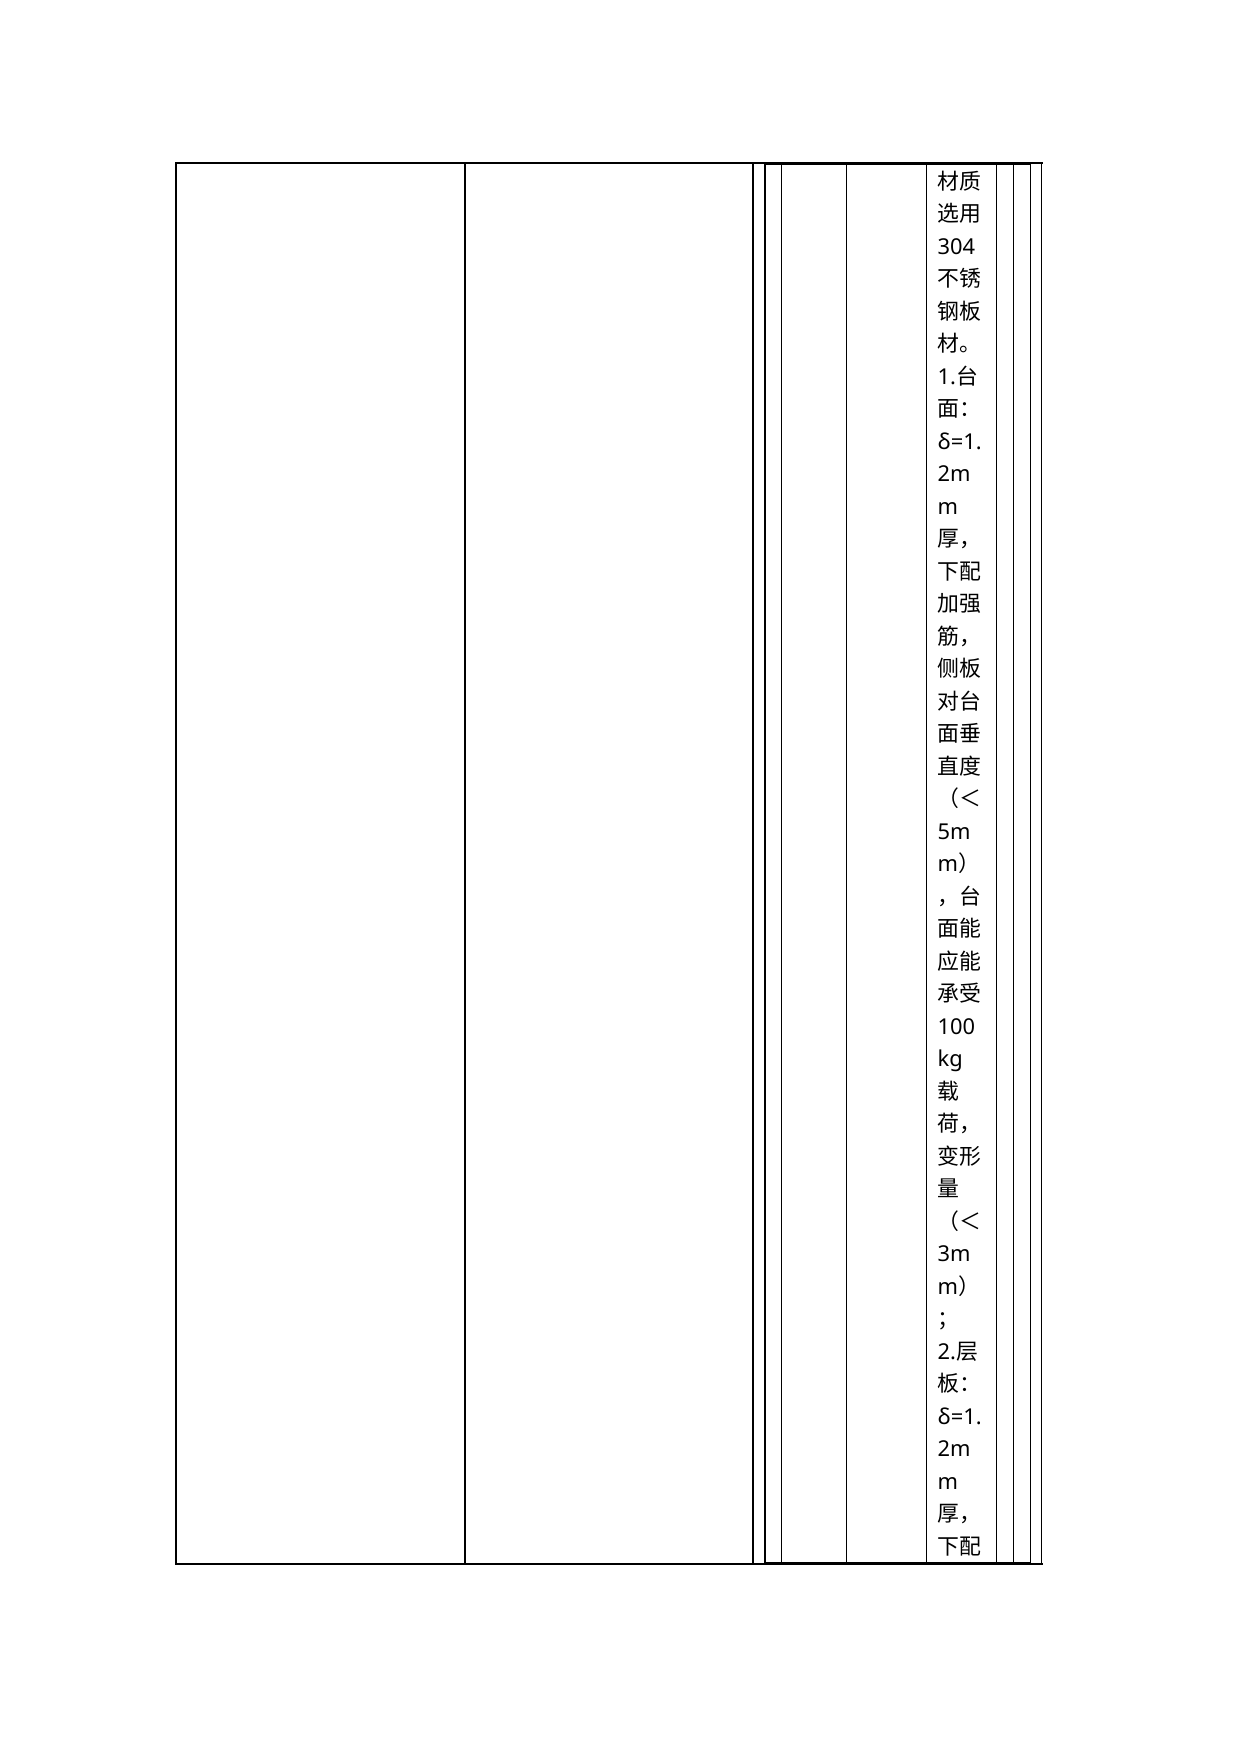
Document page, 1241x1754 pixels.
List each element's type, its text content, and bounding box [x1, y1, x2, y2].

table_cell [782, 165, 846, 1562]
table_cell 1 [177, 164, 464, 1563]
table_cell [1014, 165, 1030, 1562]
table_cell [754, 164, 764, 1563]
table_cell [766, 165, 781, 1562]
table_cell [1031, 164, 1041, 1563]
table_cell [847, 165, 926, 1562]
table_cell [997, 165, 1013, 1562]
table_cell [927, 165, 996, 1562]
table_cell [466, 164, 752, 1563]
